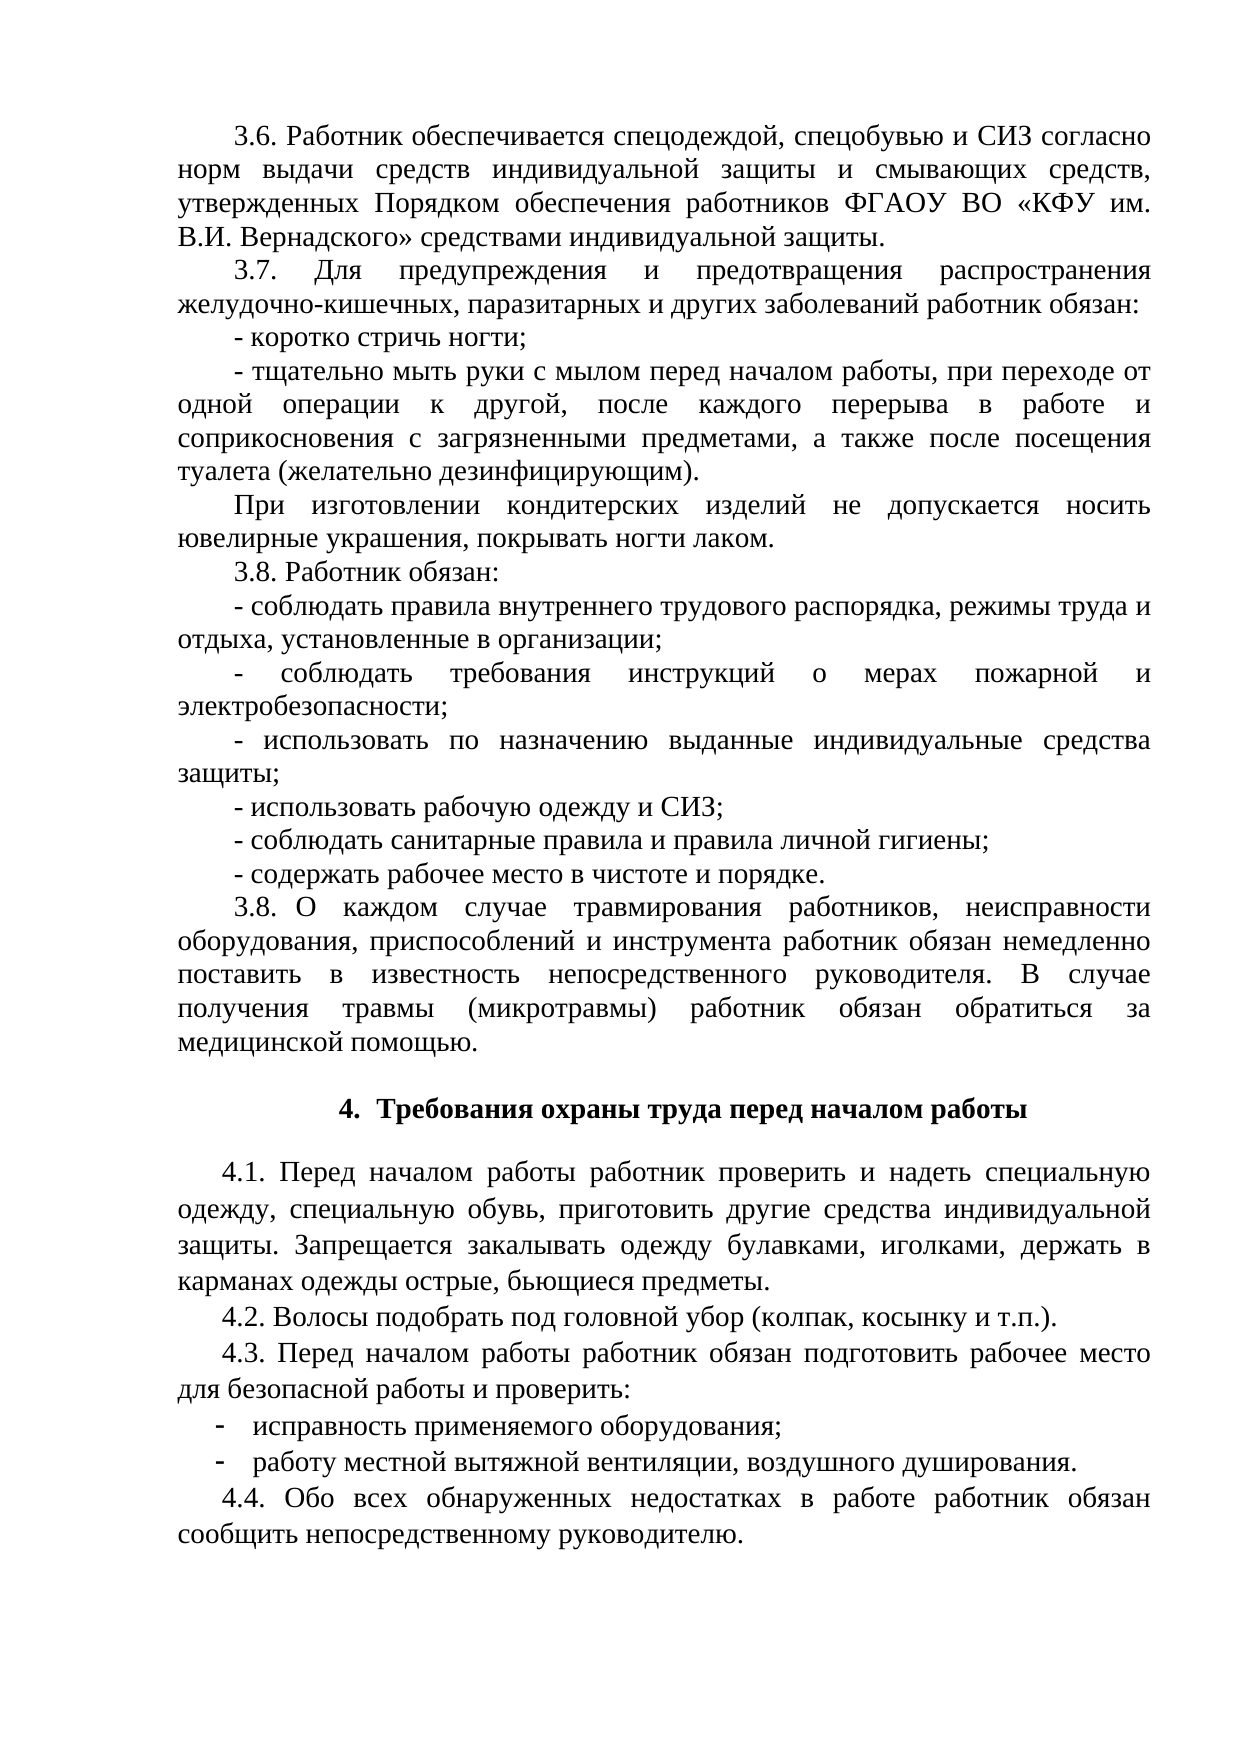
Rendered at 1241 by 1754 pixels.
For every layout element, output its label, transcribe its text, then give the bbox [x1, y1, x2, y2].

text - использовать по назначению выданные индивидуальные средства защиты; [177, 722, 1152, 789]
text 4.1. Перед началом работы работник проверить и надеть специальную одежду, специальную обувь, приготовить другие средства индивидуальной защиты. Запрещается закалывать одежду булавками, иголками, держать в карманах одежды острые, бьющиеся предметы. [177, 1154, 1152, 1297]
text 3.8. Работник обязан: [177, 554, 1152, 588]
text 3.6. Работник обеспечивается спецодеждой, спецобувью и СИЗ согласно норм выдачи средств индивидуальной защиты и смывающих средств, утвержденных Порядком обеспечения работников ФГАОУ ВО «КФУ им. В.И. Вернадского» средствами индивидуальной защиты. [177, 118, 1152, 252]
list Требования охраны труда перед началом работы [215, 1091, 1152, 1124]
text 4.4. Обо всех обнаруженных недостатках в работе работник обязан сообщить непосредственному руководителю. [177, 1480, 1152, 1550]
text - тщательно мыть руки с мылом перед началом работы, при переходе от одной операции к другой, после каждого перерыва в работе и соприкосновения с загрязненными предметами, а также после посещения туалета (желательно дезинфицирующим). [177, 353, 1152, 487]
text 4.2. Волосы подобрать под головной убор (колпак, косынку и т.п.). [177, 1299, 1152, 1333]
text 3.7. Для предупреждения и предотвращения распространения желудочно-кишечных, паразитарных и других заболеваний работник обязан: [177, 252, 1152, 319]
text - содержать рабочее место в чистоте и порядке. [177, 856, 1152, 889]
text - соблюдать санитарные правила и правила личной гигиены; [177, 822, 1152, 856]
text - соблюдать требования инструкций о мерах пожарной и электробезопасности; [177, 655, 1152, 722]
list исправность применяемого оборудования; [215, 1408, 1152, 1441]
text При изготовлении кондитерских изделий не допускается носить ювелирные украшения, покрывать ногти лаком. [177, 487, 1152, 554]
text - использовать рабочую одежду и СИЗ; [177, 789, 1152, 822]
text - соблюдать правила внутреннего трудового распорядка, режимы труда и отдыха, установленные в организации; [177, 588, 1152, 655]
text 4.3. Перед началом работы работник обязан подготовить рабочее место для безопасной работы и проверить: [177, 1335, 1152, 1405]
text - коротко стричь ногти; [177, 319, 1152, 353]
list О каждом случае травмирования работников, неисправности оборудования, приспособлений и инструмента работник обязан немедленно поставить в известность непосредственного руководителя. В случае получения травмы (микротравмы) работник обязан обратиться за медицинской помощью. [177, 889, 1152, 1057]
list работу местной вытяжной вентиляции, воздушного душирования. [215, 1444, 1152, 1477]
